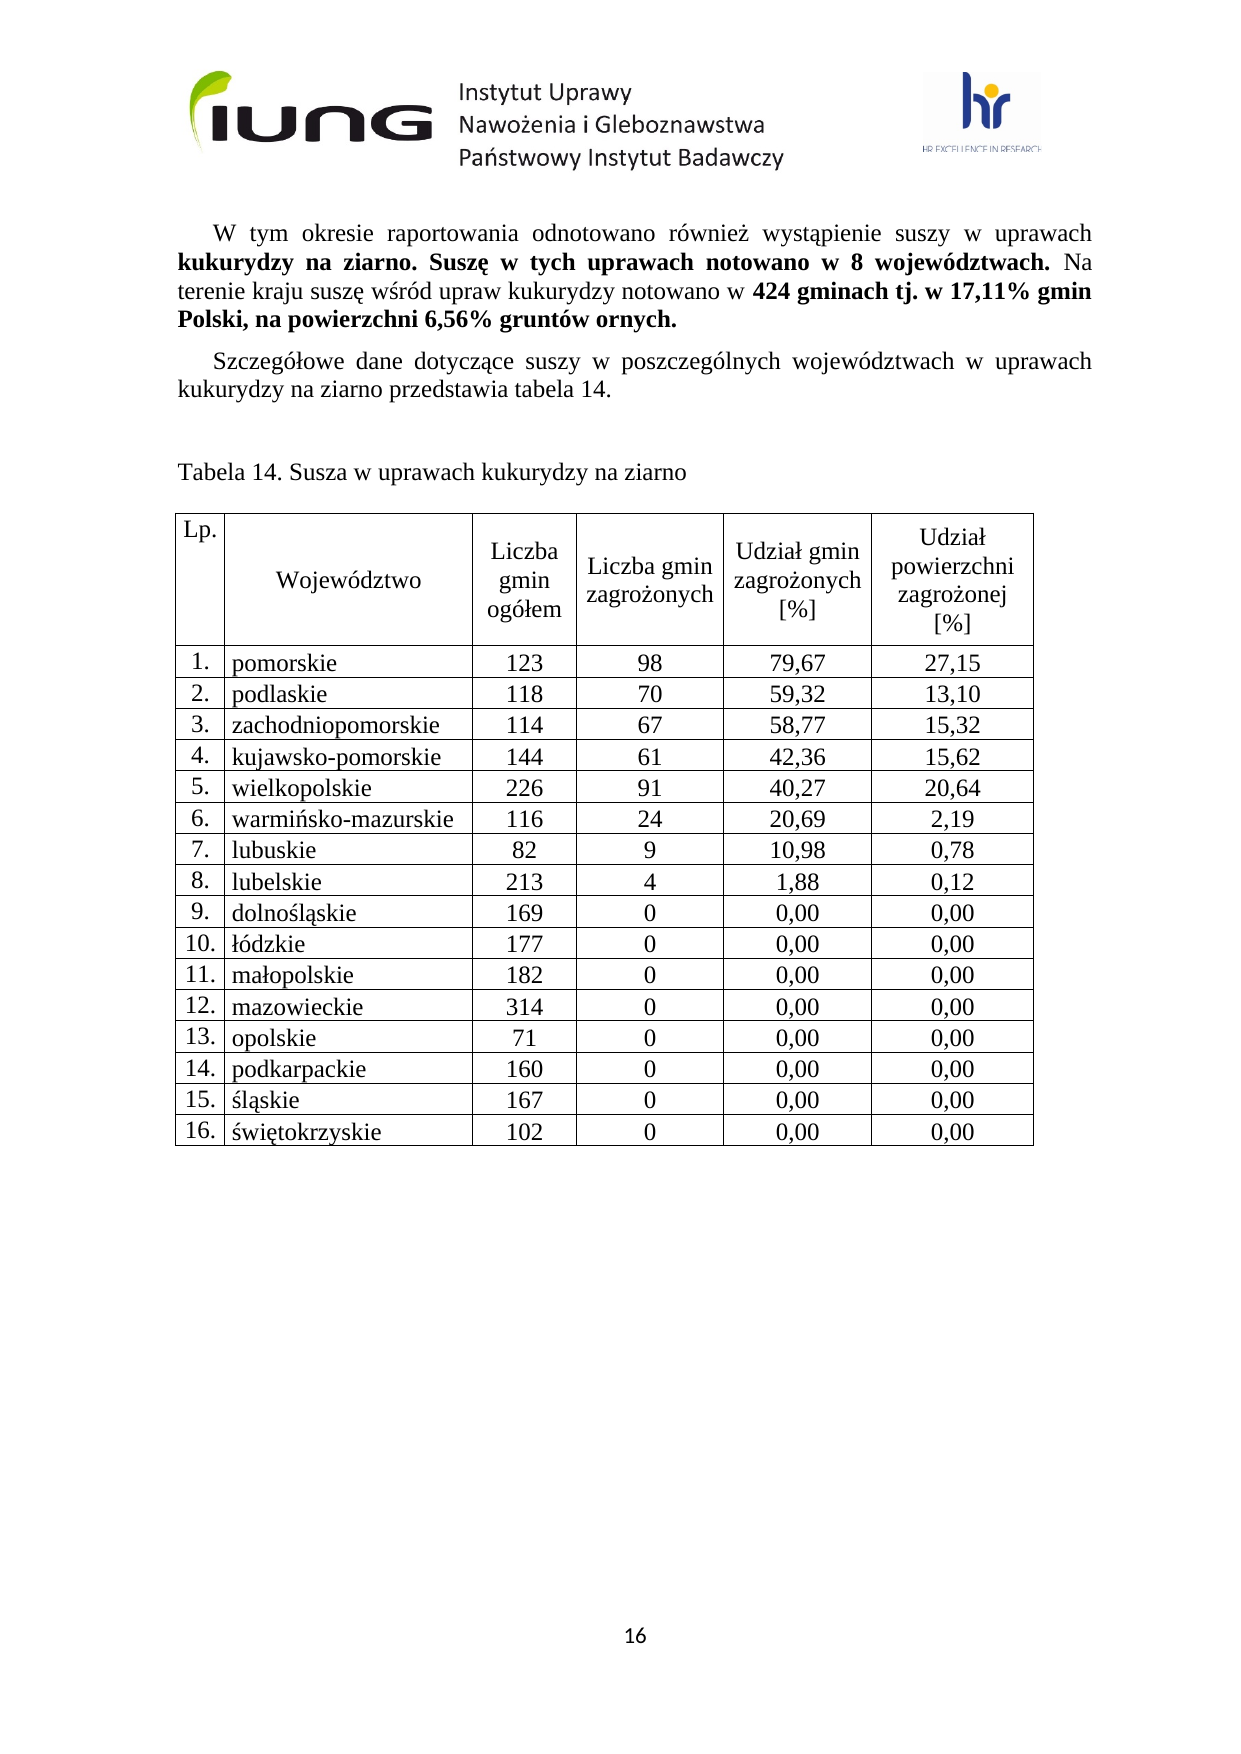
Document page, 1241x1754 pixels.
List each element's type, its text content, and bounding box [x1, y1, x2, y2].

text W tym okresie raportowania odnotowano również wystąpienie suszy w uprawach kukurydzy na ziarno. Suszę w tych uprawach notowano w 8 województwach. Na terenie kraju suszę wśród upraw kukurydzy notowano w 424 gminach tj. w 17,11% gmin Polski, na powierzchni 6,56% gruntów ornych. [177, 218, 1092, 333]
table_cell 6. [176, 803, 224, 833]
table_cell 1,88 [724, 865, 871, 895]
table_cell 0,00 [872, 1021, 1033, 1052]
table_cell 177 [473, 928, 576, 958]
table_cell 24 [577, 803, 723, 833]
table_cell 4. [176, 740, 224, 770]
table_cell 0,00 [724, 1021, 871, 1052]
table_header Lp. [176, 514, 224, 645]
table_cell 0,00 [872, 896, 1033, 927]
table_cell 59,32 [724, 678, 871, 708]
table_cell podkarpackie [225, 1053, 472, 1083]
table_header Udział powierzchni zagrożonej [%] [872, 514, 1033, 645]
table_cell 8. [176, 865, 224, 895]
table_cell 15. [176, 1084, 224, 1114]
table_cell podlaskie [225, 678, 472, 708]
table_cell 14. [176, 1053, 224, 1083]
table_cell 0,00 [872, 990, 1033, 1020]
table_cell opolskie [225, 1021, 472, 1052]
table_cell 12. [176, 990, 224, 1020]
table_cell 15,32 [872, 709, 1033, 739]
table_cell 58,77 [724, 709, 871, 739]
table_cell 0,00 [872, 1084, 1033, 1114]
table_header Liczba gmin ogółem [473, 514, 576, 645]
table_cell 0,00 [724, 896, 871, 927]
table_cell 118 [473, 678, 576, 708]
table_cell 0,00 [724, 990, 871, 1020]
table_cell warmińsko-mazurskie [225, 803, 472, 833]
table_cell lubelskie [225, 865, 472, 895]
table_cell 9 [577, 834, 723, 864]
table_cell 0,00 [872, 1115, 1033, 1145]
table_cell 82 [473, 834, 576, 864]
table_cell 7. [176, 834, 224, 864]
table_cell 71 [473, 1021, 576, 1052]
table_cell łódzkie [225, 928, 472, 958]
table_cell 40,27 [724, 771, 871, 802]
table_cell 79,67 [724, 646, 871, 677]
table_cell 16. [176, 1115, 224, 1145]
table_cell 11. [176, 959, 224, 989]
table_cell 10,98 [724, 834, 871, 864]
table_cell 15,62 [872, 740, 1033, 770]
table_cell 226 [473, 771, 576, 802]
table_cell 0 [577, 1021, 723, 1052]
table_cell 0,00 [724, 959, 871, 989]
table_cell 98 [577, 646, 723, 677]
picture [923, 72, 1042, 150]
table_cell świętokrzyskie [225, 1115, 472, 1145]
table_cell pomorskie [225, 646, 472, 677]
table_cell 9. [176, 896, 224, 927]
table_cell małopolskie [225, 959, 472, 989]
table_cell 61 [577, 740, 723, 770]
table_cell 67 [577, 709, 723, 739]
table_cell 116 [473, 803, 576, 833]
table_cell 3. [176, 709, 224, 739]
table_cell 0,00 [872, 959, 1033, 989]
table_cell 169 [473, 896, 576, 927]
table_cell 0,00 [724, 1115, 871, 1145]
table_cell 0,78 [872, 834, 1033, 864]
table_cell 10. [176, 928, 224, 958]
table_cell 182 [473, 959, 576, 989]
table_cell 0 [577, 1115, 723, 1145]
table_cell 13. [176, 1021, 224, 1052]
table_cell 167 [473, 1084, 576, 1114]
table_cell 0 [577, 959, 723, 989]
table_cell 13,10 [872, 678, 1033, 708]
table_cell 0,00 [724, 1053, 871, 1083]
table_cell zachodniopomorskie [225, 709, 472, 739]
text Szczegółowe dane dotyczące suszy w poszczególnych województwach w uprawach kukurydzy na ziarno przedstawia tabela 14. [177, 346, 1092, 403]
table_cell kujawsko-pomorskie [225, 740, 472, 770]
table_cell 0,00 [724, 928, 871, 958]
table_cell 114 [473, 709, 576, 739]
table_cell 2,19 [872, 803, 1033, 833]
table_cell 123 [473, 646, 576, 677]
table_header Liczba gmin zagrożonych [577, 514, 723, 645]
table_cell 1. [176, 646, 224, 677]
table_cell 91 [577, 771, 723, 802]
table_cell 4 [577, 865, 723, 895]
table_cell 0,12 [872, 865, 1033, 895]
table_header Udział gmin zagrożonych [%] [724, 514, 871, 645]
table_cell śląskie [225, 1084, 472, 1114]
table_cell 0 [577, 990, 723, 1020]
table_cell wielkopolskie [225, 771, 472, 802]
table_cell 0 [577, 1053, 723, 1083]
table_cell 27,15 [872, 646, 1033, 677]
table_cell 2. [176, 678, 224, 708]
table_cell 0,00 [872, 928, 1033, 958]
table_cell 20,64 [872, 771, 1033, 802]
table_cell 0,00 [724, 1084, 871, 1114]
table_cell lubuskie [225, 834, 472, 864]
table_cell dolnośląskie [225, 896, 472, 927]
table_cell 0,00 [872, 1053, 1033, 1083]
table_cell 20,69 [724, 803, 871, 833]
table_cell 70 [577, 678, 723, 708]
table_header Województwo [225, 514, 472, 645]
table_cell 0 [577, 928, 723, 958]
table_cell 42,36 [724, 740, 871, 770]
table_cell 160 [473, 1053, 576, 1083]
table_cell 0 [577, 896, 723, 927]
table_cell 213 [473, 865, 576, 895]
table_cell 102 [473, 1115, 576, 1145]
table_cell 0 [577, 1084, 723, 1114]
text Tabela 14. Susza w uprawach kukurydzy na ziarno [177, 457, 1092, 486]
table_cell 144 [473, 740, 576, 770]
table_cell mazowieckie [225, 990, 472, 1020]
table_cell 314 [473, 990, 576, 1020]
table_cell 5. [176, 771, 224, 802]
